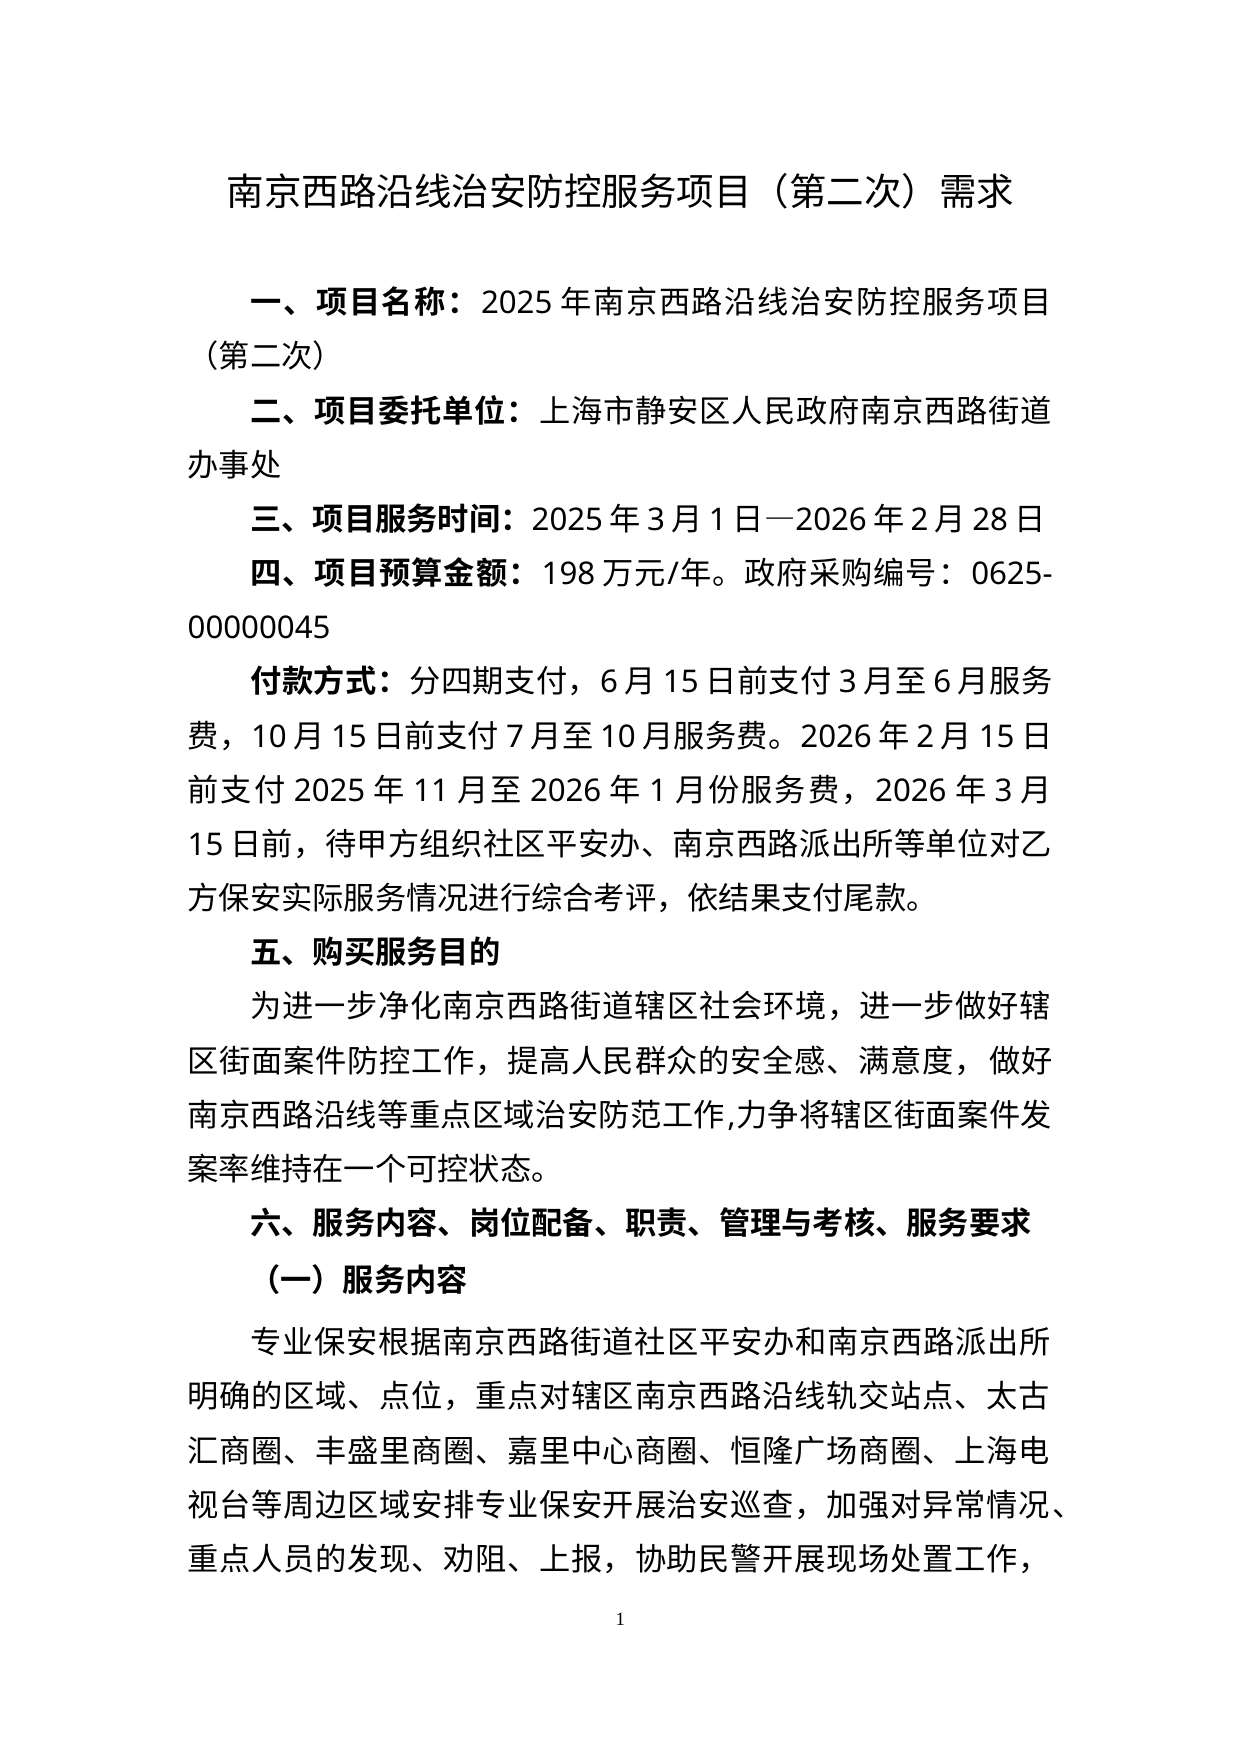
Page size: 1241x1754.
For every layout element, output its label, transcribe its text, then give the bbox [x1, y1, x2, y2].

text 一、项目名称：2025年南京西路沿线治安防控服务项目（第二次） [187, 270, 1053, 379]
text 六、服务内容、岗位配备、职责、管理与考核、服务要求 [187, 1191, 1053, 1245]
text 三、项目服务时间：2025年3月1日—2026年2月28日 [187, 487, 1053, 541]
text 为进一步净化南京西路街道辖区社会环境，进一步做好辖区街面案件防控工作，提高人民群众的安全感、满意度，做好南京西路沿线等重点区域治安防范工作,力争将辖区街面案件发案率维持在一个可控状态。 [187, 974, 1053, 1191]
text （一）服务内容 [187, 1245, 1053, 1310]
text 二、项目委托单位：上海市静安区人民政府南京西路街道办事处 [187, 379, 1053, 487]
text 四、项目预算金额：198万元/年。政府采购编号：0625-00000045 [187, 541, 1053, 649]
text 五、购买服务目的 [187, 920, 1053, 974]
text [187, 1310, 1053, 1581]
text 付款方式：分四期支付，6月15日前支付3月至6月服务费，10月15日前支付7月至10月服务费。2026年2月15日前支付2025年11月至2026年1月份服务费，2026年3月15日前，待甲方组织社区平安办、南京西路派出所等单位对乙方保安实际服务情况进行综合考评，依结果支付尾款。 [187, 649, 1053, 920]
text 南京西路沿线治安防控服务项目（第二次）需求 [187, 162, 1053, 216]
